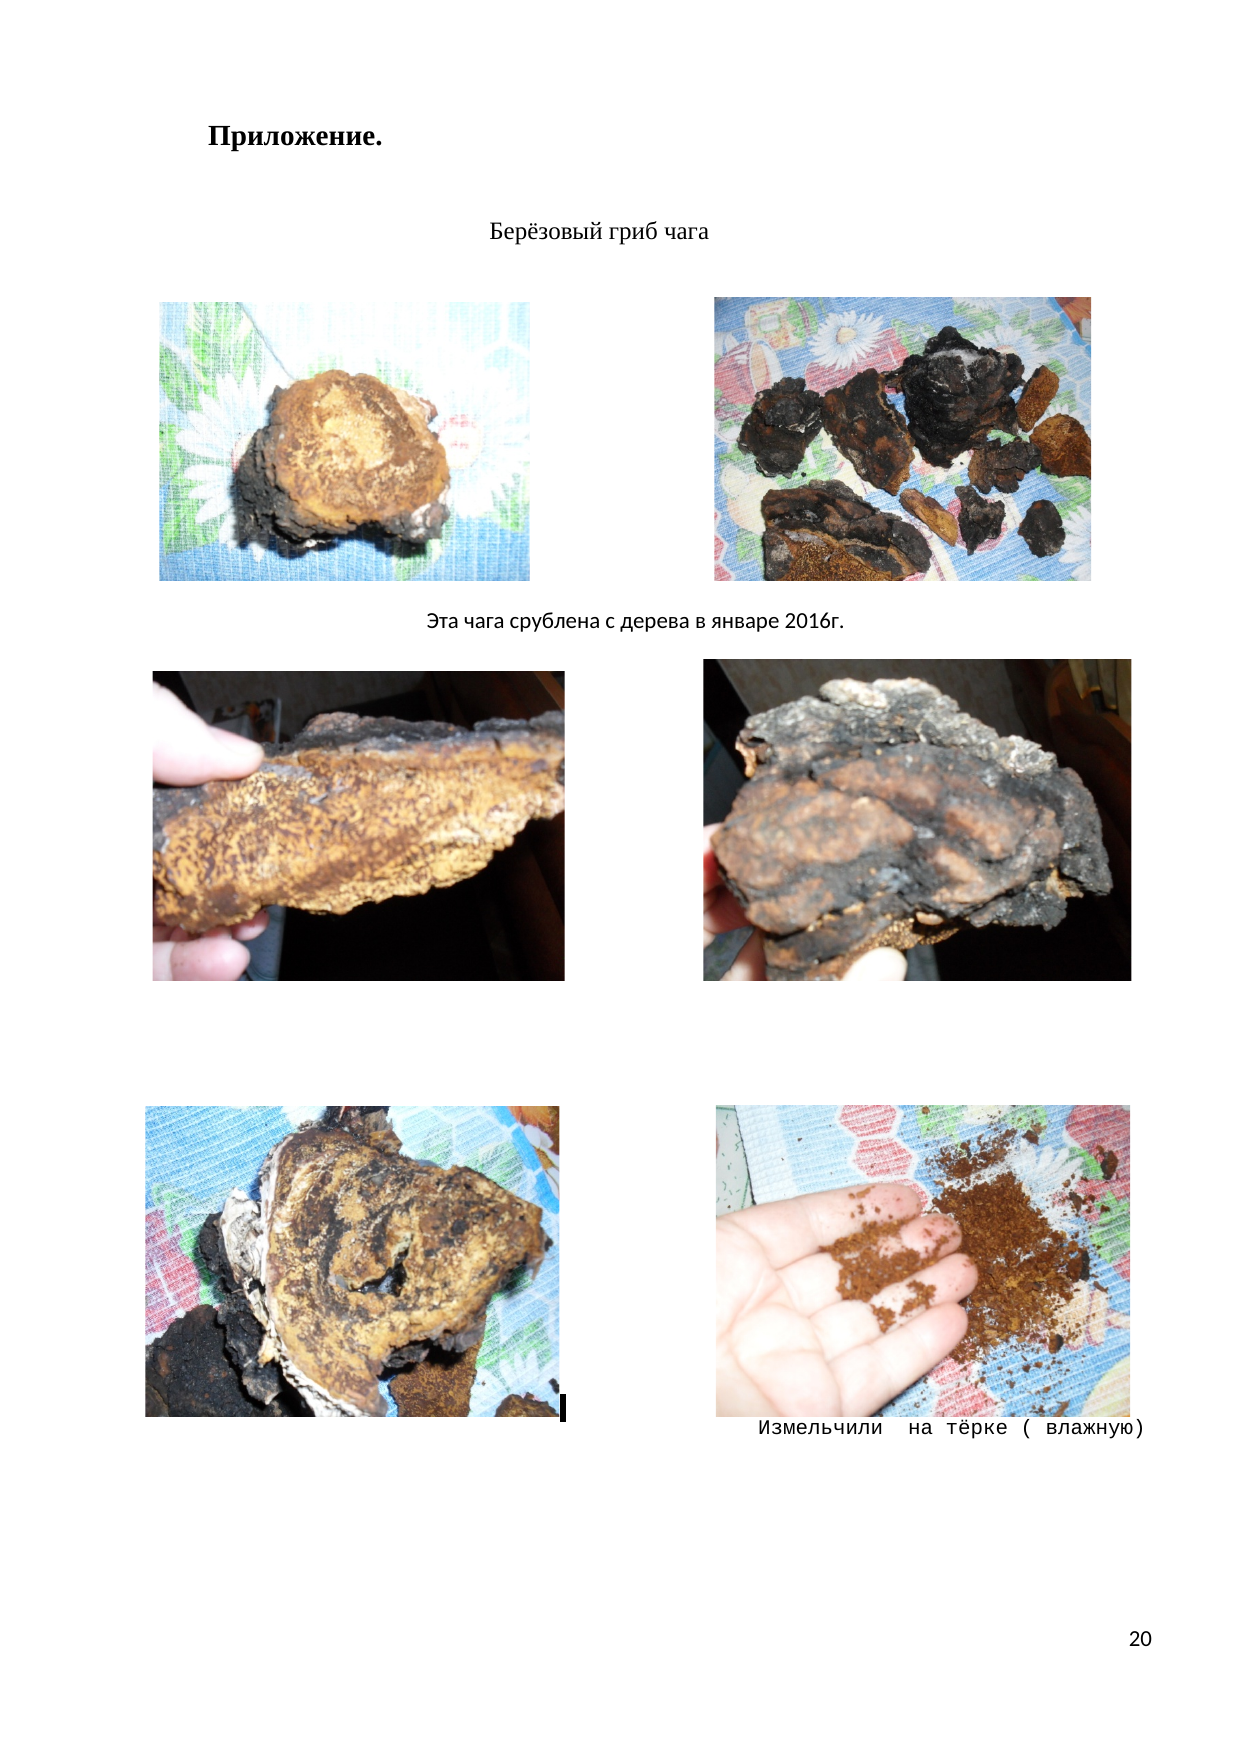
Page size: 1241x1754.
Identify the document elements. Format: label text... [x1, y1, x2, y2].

text Берёзовый гриб чага [133, 181, 1152, 245]
picture [159, 302, 530, 581]
text Эта чага срублена с дерева в январе 2016г. [133, 607, 1152, 635]
text Измельчили на тёрке ( влажную) [133, 1417, 1152, 1440]
picture [715, 1105, 1131, 1417]
text Приложение. [208, 118, 1152, 152]
picture [714, 297, 1092, 581]
picture [152, 671, 565, 981]
picture [703, 659, 1132, 981]
picture [145, 1106, 560, 1417]
